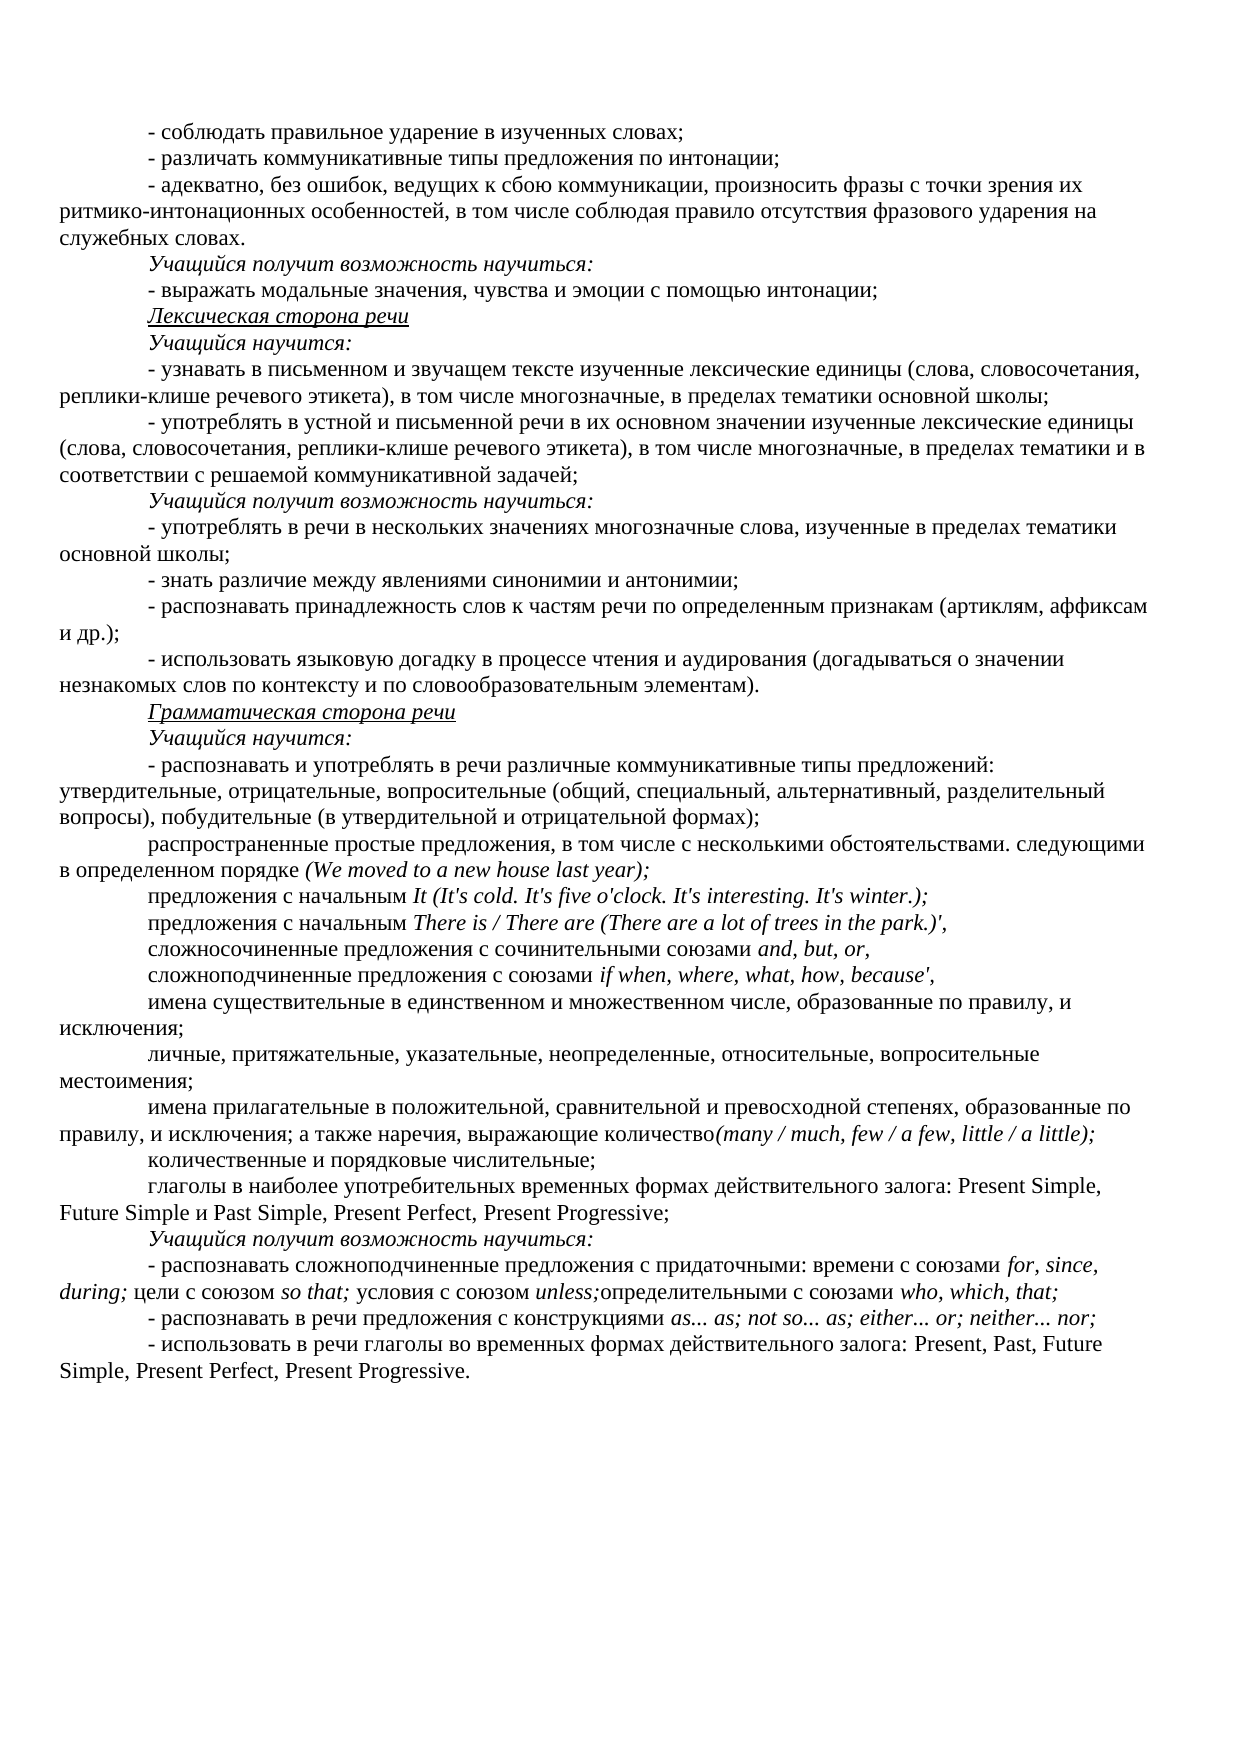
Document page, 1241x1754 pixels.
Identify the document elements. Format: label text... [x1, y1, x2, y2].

text имена существительные в единственном и множественном числе, образованные по правилу, и исключения; [59, 988, 1152, 1041]
text имена прилагательные в положительной, сравнительной и превосходной степенях, образованные по правилу, и исключения; а также наречия, выражающие количество(many / much, few / a few, little / a little); [59, 1093, 1152, 1146]
text сложноподчиненные предложения с союзами if when, where, what, how, because', [59, 961, 1152, 988]
text - распознавать сложноподчиненные предложения с придаточными: времени с союзами for, since, during; цели с союзом so that; условия с союзом unless;определительными с союзами who, which, that; [59, 1251, 1152, 1304]
text Учащийся получит возможность научиться: [59, 1225, 1152, 1251]
text Учащийся получит возможность научиться: [59, 487, 1152, 513]
text Учащийся получит возможность научиться: [59, 250, 1152, 276]
text сложносочиненные предложения с сочинительными союзами and, but, or, [59, 935, 1152, 961]
text - адекватно, без ошибок, ведущих к сбою коммуникации, произносить фразы с точки зрения их ритмико-интонационных особенностей, в том числе соблюдая правило отсутствия фразового ударения на служебных словах. [59, 171, 1152, 250]
text - узнавать в письменном и звучащем тексте изученные лексические единицы (слова, словосочетания, реплики-клише речевого этикета), в том числе многозначные, в пределах тематики основной школы; [59, 355, 1152, 408]
text предложения с начальным There is / There are (There are a lot of trees in the park.)', [59, 909, 1152, 935]
text - распознавать принадлежность слов к частям речи по определенным признакам (артиклям, аффиксам и др.); [59, 592, 1152, 645]
text - употреблять в устной и письменной речи в их основном значении изученные лексические единицы (слова, словосочетания, реплики-клише речевого этикета), в том числе многозначные, в пределах тематики и в соответствии с решаемой коммуникативной задачей; [59, 408, 1152, 487]
text распространенные простые предложения, в том числе с несколькими обстоятельствами. следующими в определенном порядке (We moved to a new house last year); [59, 830, 1152, 882]
text - использовать языковую догадку в процессе чтения и аудирования (догадываться о значении незнакомых слов по контексту и по словообразовательным элементам). [59, 645, 1152, 698]
text - распознавать и употреблять в речи различные коммуникативные типы предложений: утвердительные, отрицательные, вопросительные (общий, специальный, альтернативный, разделительный вопросы), побудительные (в утвердительной и отрицательной формах); [59, 751, 1152, 830]
text Грамматическая сторона речи [59, 698, 1152, 724]
text Учащийся научится: [59, 329, 1152, 355]
text Учащийся научится: [59, 724, 1152, 751]
text - знать различие между явлениями синонимии и антонимии; [59, 566, 1152, 592]
text глаголы в наиболее употребительных временных формах действительного залога: Present Simple, Future Simple и Past Simple, Present Perfect, Present Progressive; [59, 1172, 1152, 1225]
text - распознавать в речи предложения с конструкциями as... as; not so... as; either... or; neither... nor; [59, 1304, 1152, 1330]
text - соблюдать правильное ударение в изученных словах; [59, 118, 1152, 144]
text - употреблять в речи в нескольких значениях многозначные слова, изученные в пределах тематики основной школы; [59, 513, 1152, 566]
text количественные и порядковые числительные; [59, 1146, 1152, 1172]
text - использовать в речи глаголы во временных формах действительного залога: Present, Past, Future Simple, Present Perfect, Present Progressive. [59, 1330, 1152, 1383]
text Лексическая сторона речи [59, 303, 1152, 329]
text - выражать модальные значения, чувства и эмоции с помощью интонации; [59, 276, 1152, 303]
text личные, притяжательные, указательные, неопределенные, относительные, вопросительные местоимения; [59, 1041, 1152, 1093]
text - различать коммуникативные типы предложения по интонации; [59, 144, 1152, 171]
text предложения с начальным It (It's cold. It's five o'clock. It's interesting. It's winter.); [59, 882, 1152, 909]
